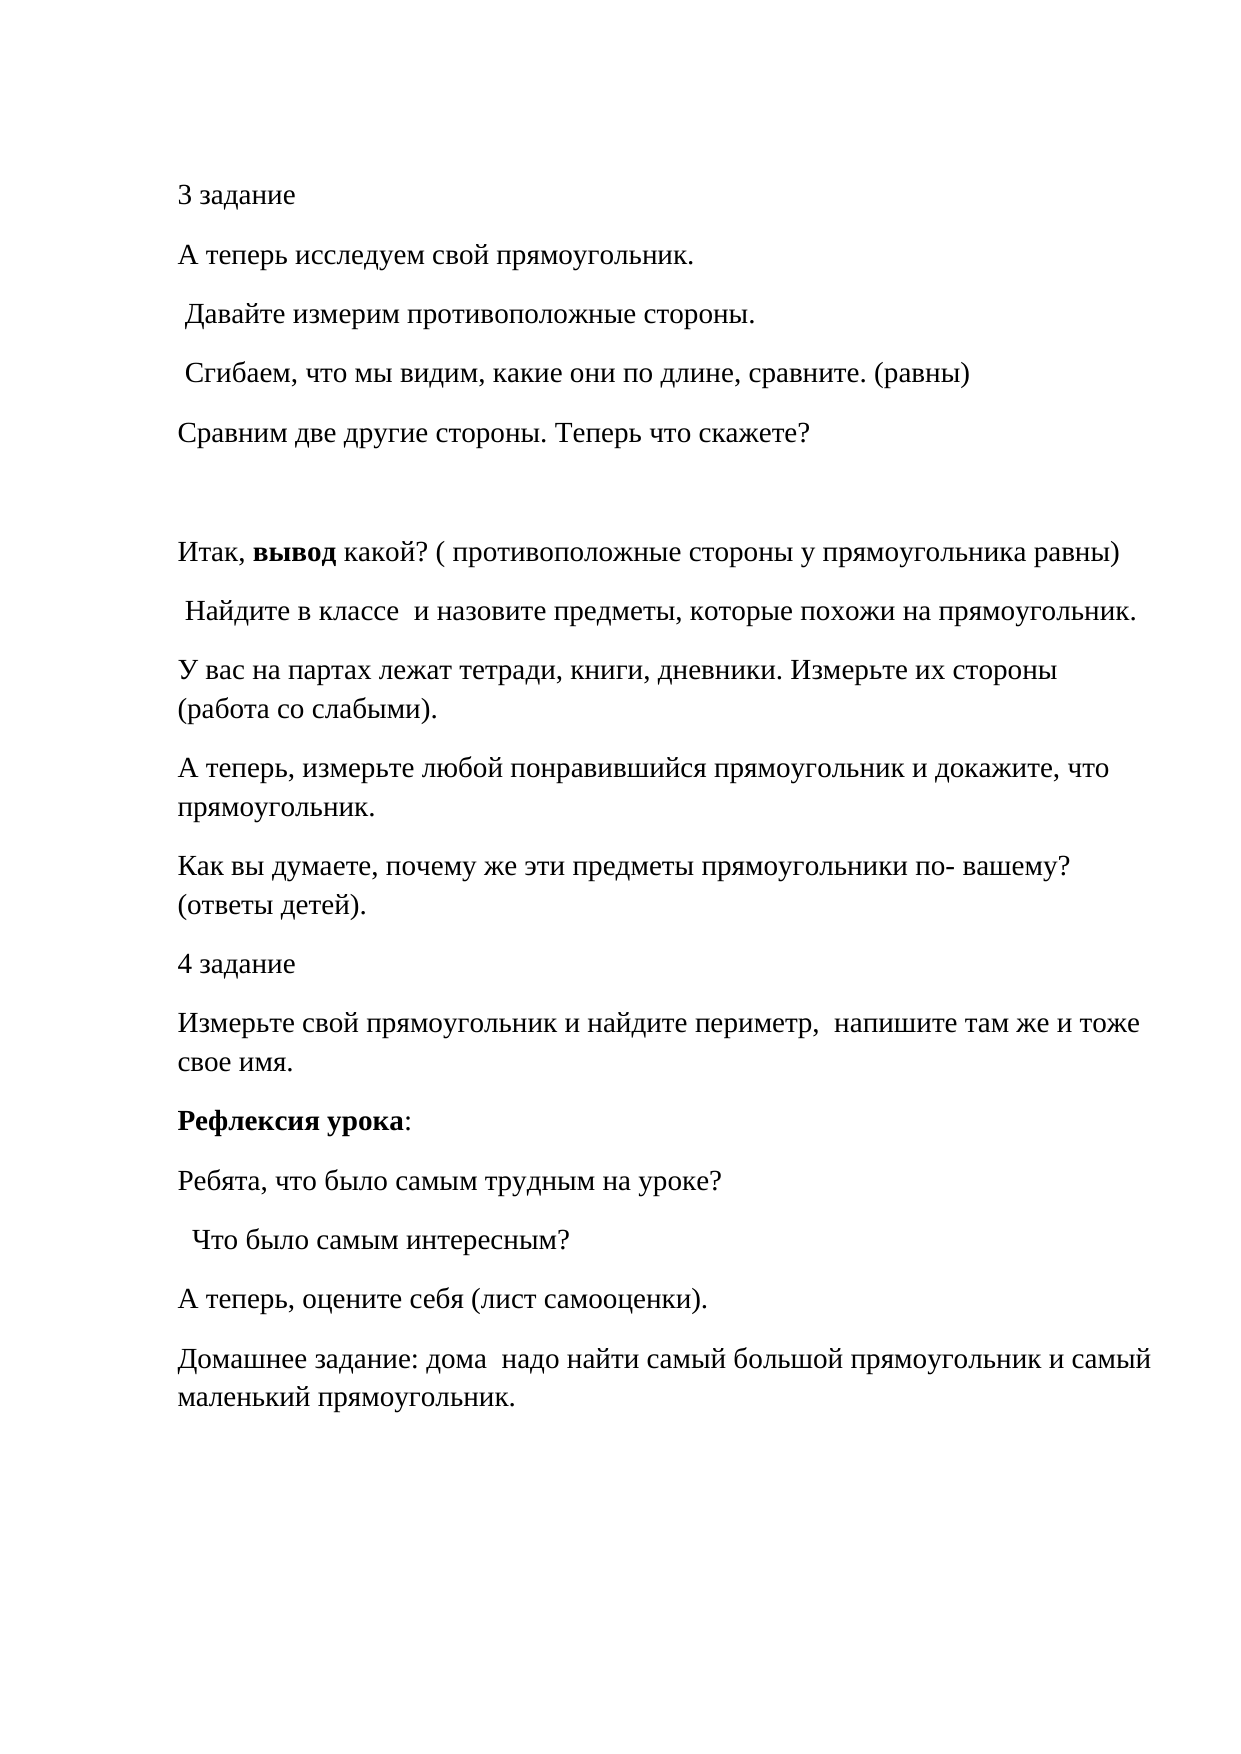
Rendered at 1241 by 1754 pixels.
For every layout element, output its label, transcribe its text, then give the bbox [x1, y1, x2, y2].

text Найдите в классе и назовите предметы, которые похожи на прямоугольник. [177, 593, 1152, 627]
text Сравним две другие стороны. Теперь что скажете? [177, 415, 1152, 448]
text Что было самым интересным? [177, 1222, 1152, 1256]
text А теперь исследуем свой прямоугольник. [177, 237, 1152, 270]
text Домашнее задание: дома надо найти самый большой прямоугольник и самый маленький прямоугольник. [177, 1341, 1152, 1413]
text У вас на партах лежат тетради, книги, дневники. Измерьте их стороны (работа со слабыми). [177, 652, 1152, 724]
text Итак, вывод какой? ( противоположные стороны у прямоугольника равны) [177, 534, 1152, 567]
text 3 задание [177, 177, 1152, 211]
text Ребята, что было самым трудным на уроке? [177, 1163, 1152, 1196]
text Давайте измерим противоположные стороны. [177, 296, 1152, 330]
text А теперь, оцените себя (лист самооценки). [177, 1282, 1152, 1315]
text Рефлексия урока: [177, 1103, 1152, 1137]
text А теперь, измерьте любой понравившийся прямоугольник и докажите, что прямоугольник. [177, 750, 1152, 822]
text Как вы думаете, почему же эти предметы прямоугольники по- вашему? (ответы детей). [177, 848, 1152, 920]
text Сгибаем, что мы видим, какие они по длине, сравните. (равны) [177, 356, 1152, 389]
text Измерьте свой прямоугольник и найдите периметр, напишите там же и тоже свое имя. [177, 1006, 1152, 1078]
text 4 задание [177, 946, 1152, 980]
